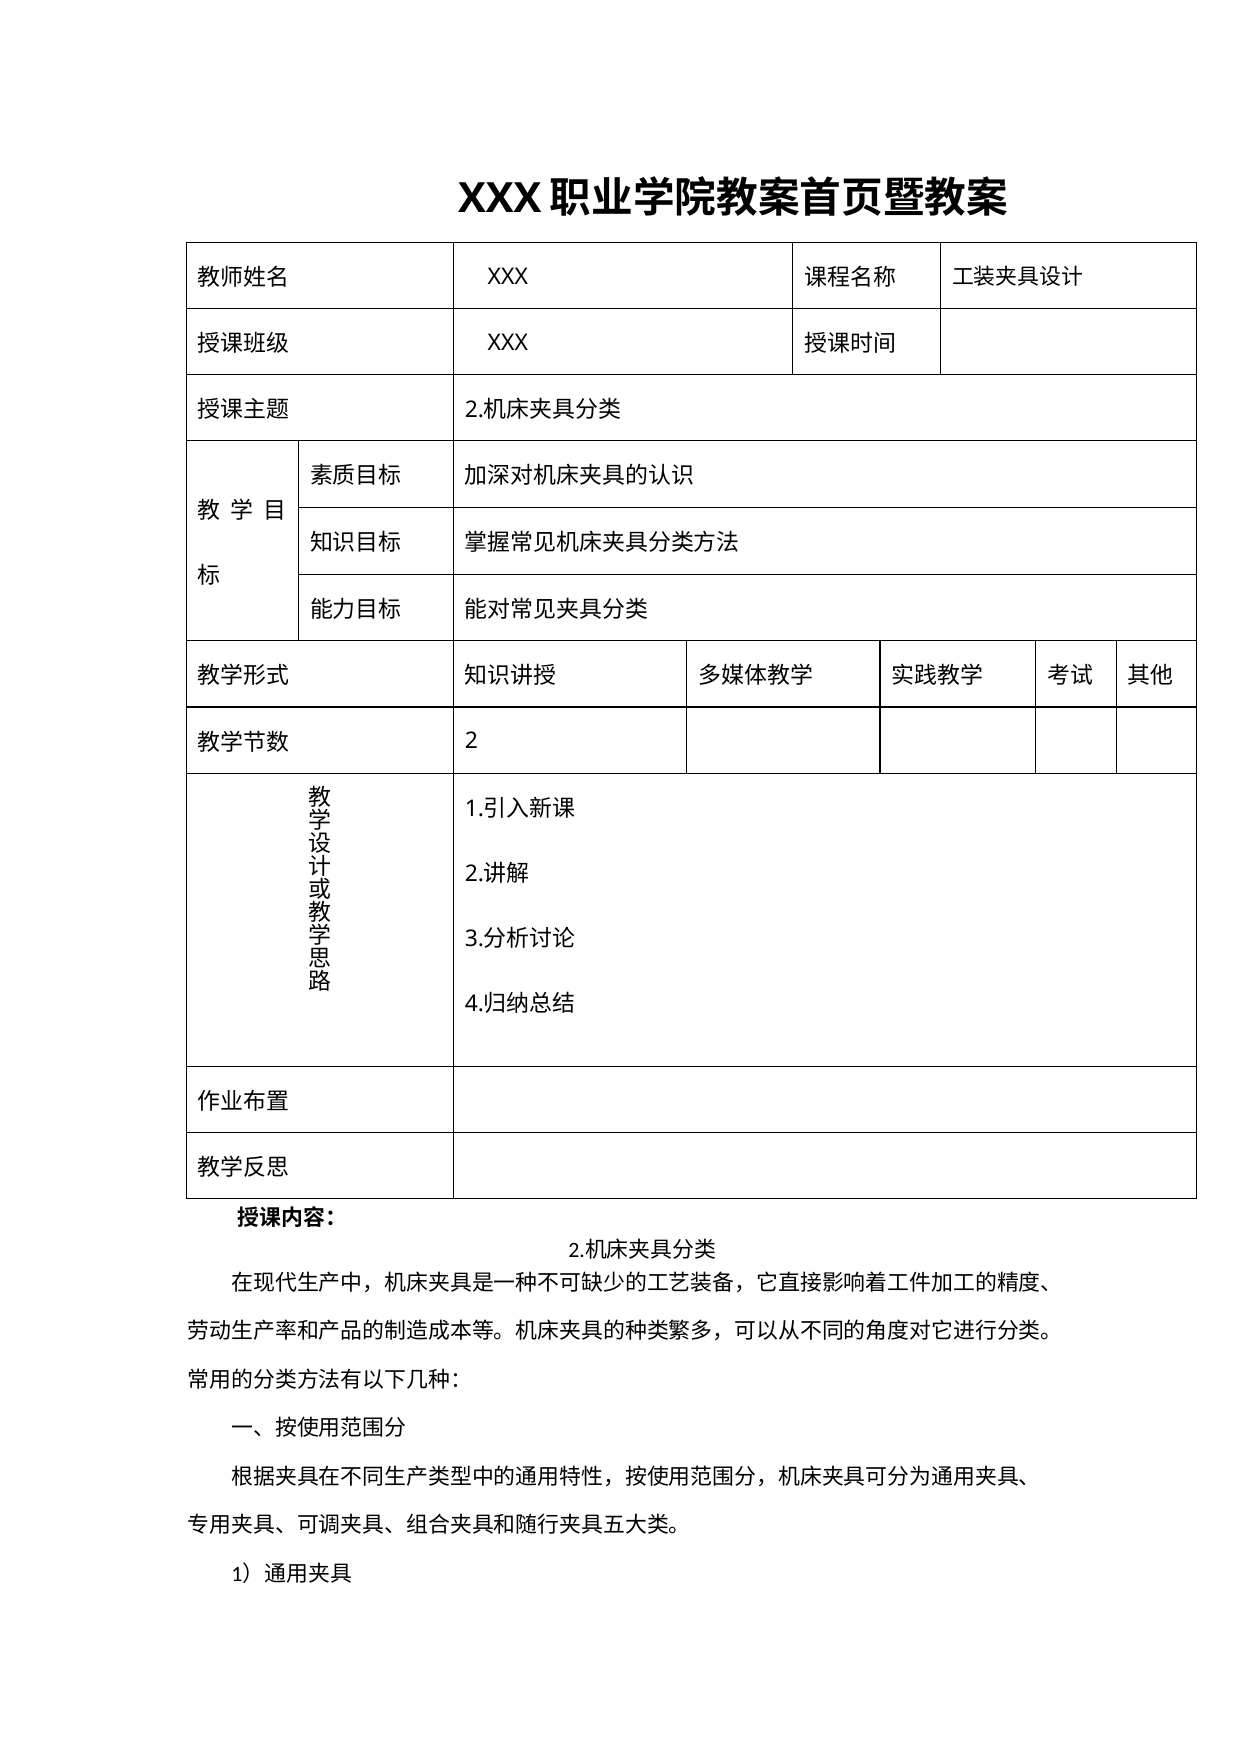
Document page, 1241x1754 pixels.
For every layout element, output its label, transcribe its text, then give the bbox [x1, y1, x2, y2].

table_cell 2.机床夹具分类 [454, 375, 1196, 440]
text 在现代生产中，机床夹具是一种不可缺少的工艺装备，它直接影响着工件加工的精度、劳动生产率和产品的制造成本等。机床夹具的种类繁多，可以从不同的角度对它进行分类。常用的分类方法有以下几种： [187, 1264, 1053, 1394]
text 2.机床夹具分类 [187, 1232, 1053, 1264]
table_cell XXX [454, 309, 792, 374]
table_cell 1.引入新课 2.讲解 3.分析讨论 4.归纳总结 [454, 774, 1196, 1066]
table_cell 知识目标 [299, 508, 453, 573]
table_cell [1036, 708, 1116, 772]
table_cell 教 学 目 标 [187, 441, 298, 640]
table_cell [1117, 708, 1196, 772]
text 一、按使用范围分 [187, 1410, 1053, 1442]
table_cell 教学设计或教学思路 [187, 774, 453, 1066]
table_cell XXX [454, 243, 792, 308]
table_cell [687, 708, 879, 772]
text 授课内容： [187, 1199, 1053, 1232]
text 根据夹具在不同生产类型中的通用特性，按使用范围分，机床夹具可分为通用夹具、专用夹具、可调夹具、组合夹具和随行夹具五大类。 [187, 1458, 1053, 1539]
table_cell 教学形式 [187, 641, 453, 706]
table_cell 授课时间 [793, 309, 940, 374]
table_cell 工装夹具设计 [941, 243, 1196, 308]
table_cell 多媒体教学 [687, 641, 879, 706]
table_cell 掌握常见机床夹具分类方法 [454, 508, 1196, 573]
table_cell 教学反思 [187, 1133, 453, 1198]
table_cell 课程名称 [793, 243, 940, 308]
table_cell 实践教学 [881, 641, 1035, 706]
table_cell [454, 1067, 1196, 1132]
table_cell 作业布置 [187, 1067, 453, 1132]
table_cell 授课班级 [187, 309, 453, 374]
table_cell 考试 [1036, 641, 1116, 706]
table_cell 加深对机床夹具的认识 [454, 441, 1196, 507]
table_cell [454, 1133, 1196, 1198]
table_cell 教师姓名 [187, 243, 453, 308]
table_cell 2 [454, 708, 686, 772]
table_cell 其他 [1117, 641, 1196, 706]
table_cell 知识讲授 [454, 641, 686, 706]
table_cell 授课主题 [187, 375, 453, 440]
table_cell 能力目标 [299, 575, 453, 640]
table_header XXX职业学院教案首页暨教案 [186, 162, 1196, 242]
table_cell [881, 708, 1035, 772]
text 1）通用夹具 [187, 1555, 1053, 1588]
table_cell 能对常见夹具分类 [454, 575, 1196, 640]
table_cell 素质目标 [299, 441, 453, 507]
table_cell [941, 309, 1196, 374]
table_cell 教学节数 [187, 708, 453, 772]
